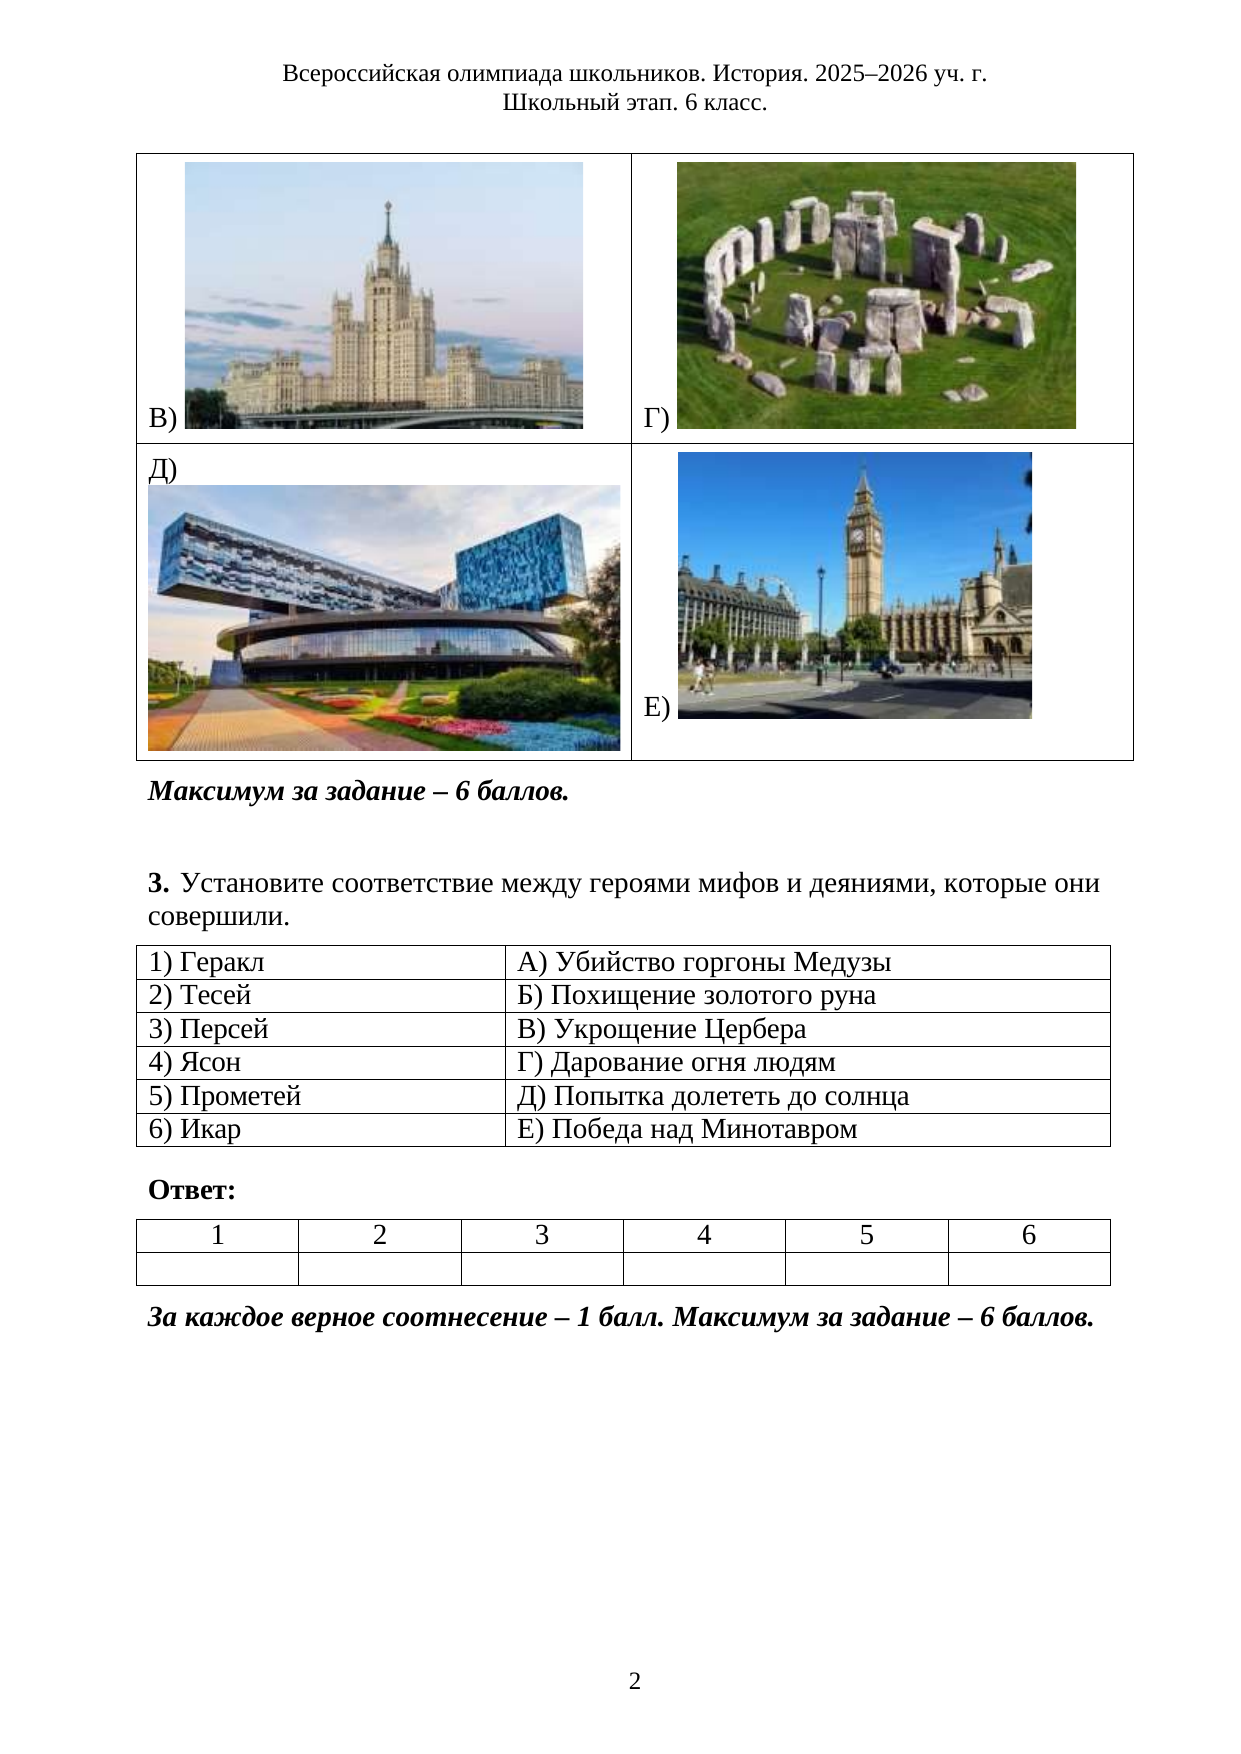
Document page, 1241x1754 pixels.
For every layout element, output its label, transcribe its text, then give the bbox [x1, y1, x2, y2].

table_header Г) [632, 154, 1133, 442]
table_cell [624, 1253, 785, 1285]
table_header 3 [462, 1220, 623, 1252]
table_cell [949, 1253, 1110, 1285]
table_header 6 [949, 1220, 1110, 1252]
table_cell В) Укрощение Цербера [506, 1013, 1110, 1046]
table_cell 5) Прометей [137, 1080, 505, 1113]
picture [148, 485, 621, 751]
table_cell [786, 1253, 948, 1285]
table_header 1 [137, 1220, 298, 1252]
table_header 4 [624, 1220, 785, 1252]
table_header 2 [299, 1220, 461, 1252]
list Установите соответствие между героями мифов и деяниями, которые они совершили. [148, 865, 1122, 932]
table_cell [299, 1253, 461, 1285]
subtitle За каждое верное соотнесение – 1 балл. Максимум за задание – 6 баллов. [148, 1299, 1137, 1332]
table_cell Д) [137, 444, 631, 759]
subtitle Максимум за задание – 6 баллов. [148, 773, 1137, 807]
table_cell Е) Победа над Минотавром [506, 1114, 1110, 1146]
table_cell Д) Попытка долететь до солнца [506, 1080, 1110, 1113]
table_cell 4) Ясон [137, 1047, 505, 1079]
table_cell Е) [632, 444, 1133, 759]
picture [678, 452, 1033, 719]
table_cell [462, 1253, 623, 1285]
picture [677, 162, 1077, 429]
table_cell [137, 1253, 298, 1285]
table_cell 2) Тесей [137, 980, 505, 1012]
table_cell Б) Похищение золотого руна [506, 980, 1110, 1012]
picture [184, 162, 584, 429]
table_cell Г) Дарование огня людям [506, 1047, 1110, 1079]
table_cell 3) Персей [137, 1013, 505, 1046]
subtitle Ответ: [148, 1172, 1137, 1206]
table_header А) Убийство горгоны Медузы [506, 946, 1110, 979]
table_header 5 [786, 1220, 948, 1252]
table_header 1) Геракл [137, 946, 505, 979]
table_cell 6) Икар [137, 1114, 505, 1146]
table_header В) [137, 154, 631, 442]
